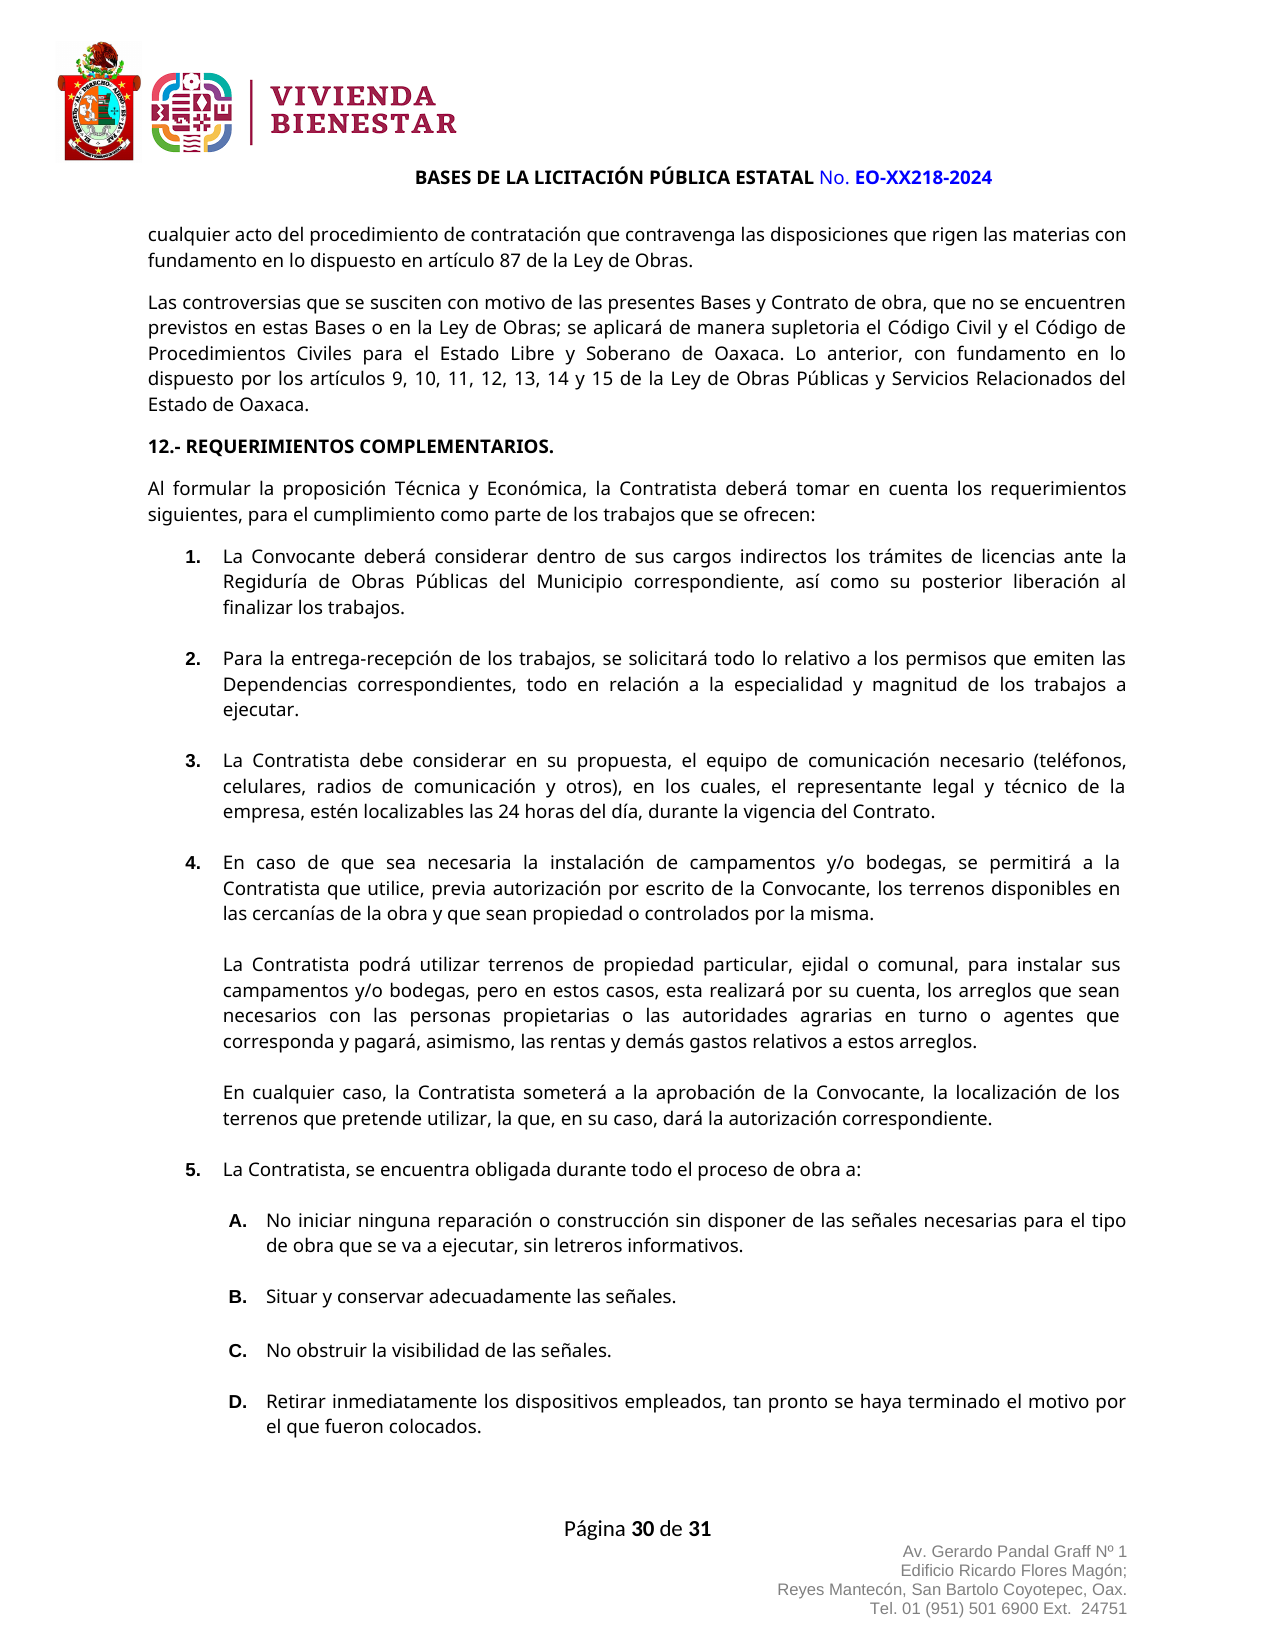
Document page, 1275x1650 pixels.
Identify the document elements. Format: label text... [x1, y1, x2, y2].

list La Contratista debe considerar en su propuesta, el equipo de comunicación necesario (teléfonos, celulares, radios de comunicación y otros), en los cuales, el representante legal y técnico de la empresa, estén localizables las 24 horas del día, durante la vigencia del Contrato. [185, 747, 1127, 824]
list Para la entrega-recepción de los trabajos, se solicitará todo lo relativo a los permisos que emiten las Dependencias correspondientes, todo en relación a la especialidad y magnitud de los trabajos a ejecutar. [185, 645, 1127, 722]
text Al formular la proposición Técnica y Económica, la Contratista deberá tomar en cuenta los requerimientos siguientes, para el cumplimiento como parte de los trabajos que se ofrecen: [148, 476, 1127, 527]
list La Convocante deberá considerar dentro de sus cargos indirectos los trámites de licencias ante la Regiduría de Obras Públicas del Municipio correspondiente, así como su posterior liberación al finalizar los trabajos. [185, 543, 1127, 620]
list Retirar inmediatamente los dispositivos empleados, tan pronto se haya terminado el motivo por el que fueron colocados. [228, 1388, 1127, 1439]
list No iniciar ninguna reparación o construcción sin disponer de las señales necesarias para el tipo de obra que se va a ejecutar, sin letreros informativos. [228, 1207, 1127, 1258]
picture [147, 64, 473, 161]
list En caso de que sea necesaria la instalación de campamentos y/o bodegas, se permitirá a la Contratista que utilice, previa autorización por escrito de la Convocante, los terrenos disponibles en las cercanías de la obra y que sean propiedad o controlados por la misma. [185, 849, 1121, 926]
list La Contratista, se encuentra obligada durante todo el proceso de obra a: [185, 1156, 1127, 1181]
list No obstruir la visibilidad de las señales. [228, 1337, 1127, 1362]
text La Contratista podrá utilizar terrenos de propiedad particular, ejidal o comunal, para instalar sus campamentos y/o bodegas, pero en estos casos, esta realizará por su cuenta, los arreglos que sean necesarios con las personas propietarias o las autoridades agrarias en turno o agentes que corresponda y pagará, asimismo, las rentas y demás gastos relativos a estos arreglos. [223, 952, 1121, 1054]
list Situar y conservar adecuadamente las señales. [228, 1283, 1127, 1309]
text Las controversias que se susciten con motivo de las presentes Bases y Contrato de obra, que no se encuentren previstos en estas Bases o en la Ley de Obras; se aplicará de manera supletoria el Código Civil y el Código de Procedimientos Civiles para el Estado Libre y Soberano de Oaxaca. Lo anterior, con fundamento en lo dispuesto por los artículos 9, 10, 11, 12, 13, 14 y 15 de la Ley de Obras Públicas y Servicios Relacionados del Estado de Oaxaca. [148, 289, 1127, 417]
text 12.- REQUERIMIENTOS COMPLEMENTARIOS. [148, 433, 1127, 459]
text En cualquier caso, la Contratista someterá a la aprobación de la Convocante, la localización de los terrenos que pretende utilizar, la que, en su caso, dará la autorización correspondiente. [223, 1079, 1121, 1130]
picture [55, 41, 143, 163]
